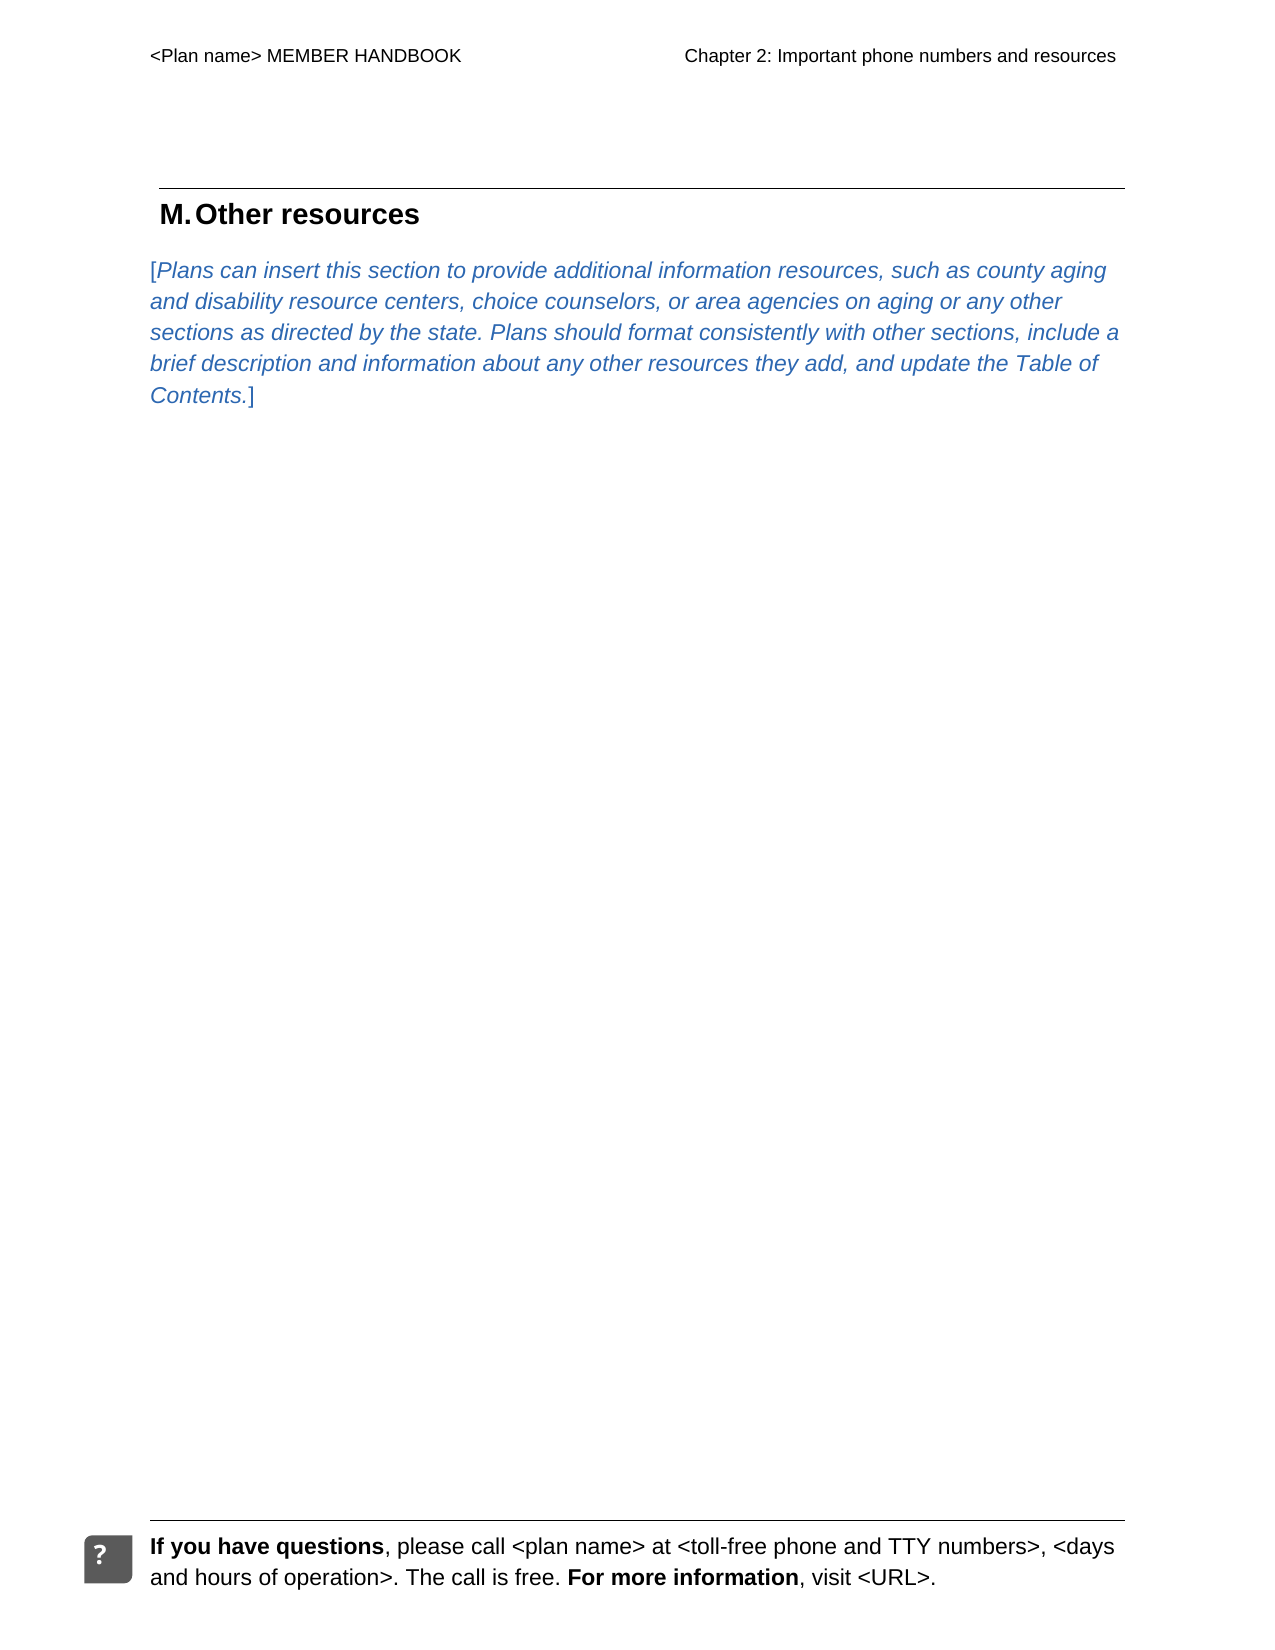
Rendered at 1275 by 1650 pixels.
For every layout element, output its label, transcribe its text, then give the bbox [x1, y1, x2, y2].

subtitle Other resources [159, 189, 1125, 232]
text [Plans can insert this section to provide additional information resources, such as county aging and disability resource centers, choice counselors, or area agencies on aging or any other sections as directed by the state. Plans should format consistently with other sections, include a brief description and information about any other resources they add, and update the Table of Contents.] [150, 253, 1125, 409]
